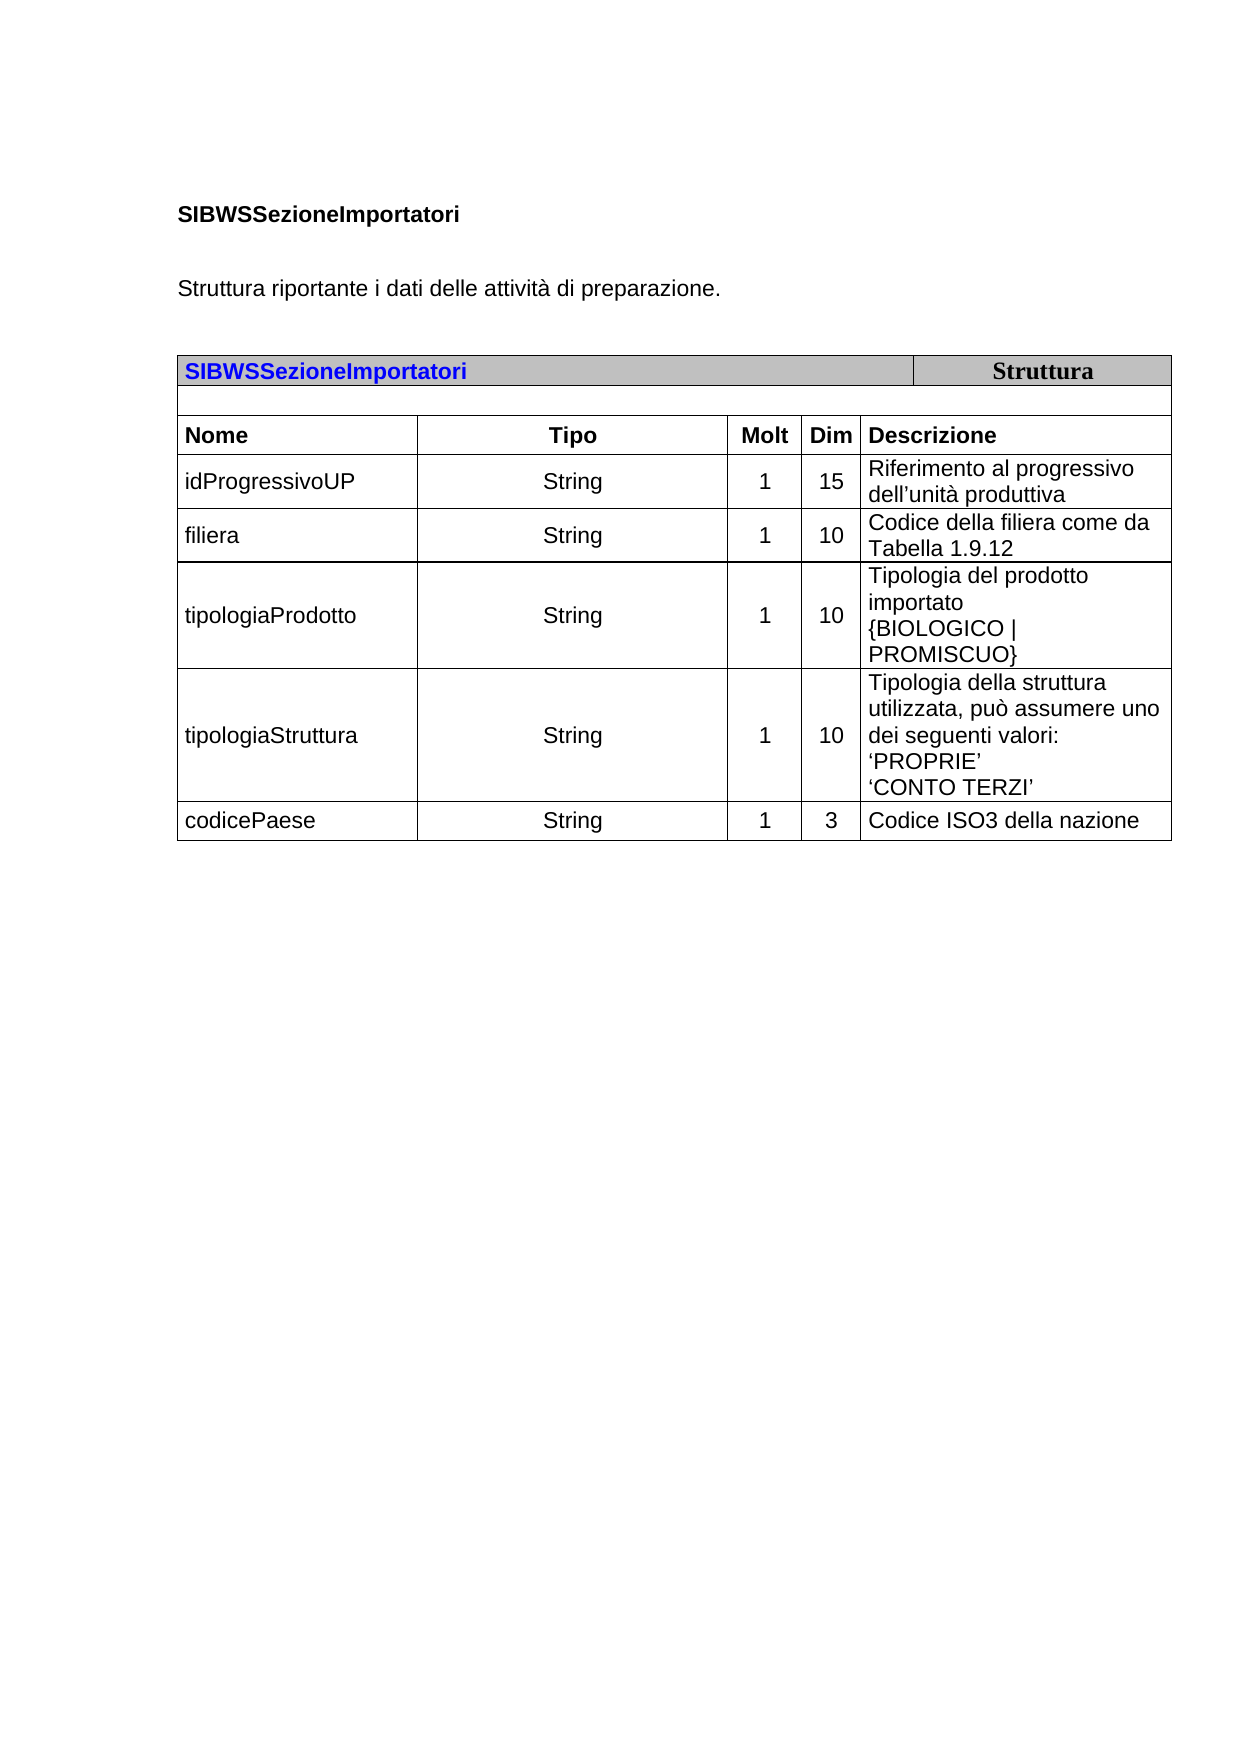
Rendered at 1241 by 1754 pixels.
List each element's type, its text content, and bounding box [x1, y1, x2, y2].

table_cell 1 [728, 455, 801, 508]
table_cell idProgressivoUP [178, 455, 417, 508]
table_cell Tipo [418, 416, 727, 454]
table_cell String [418, 802, 727, 839]
table_cell 1 [728, 563, 801, 668]
table_cell 15 [802, 455, 860, 508]
table_cell Tipologia della struttura utilizzata, può assumere uno dei seguenti valori: ‘PROPRIE’ ‘CONTO TERZI’ [861, 669, 1171, 801]
table_cell Tipologia del prodotto importato {BIOLOGICO | PROMISCUO} [861, 563, 1171, 668]
table_cell Codice della filiera come da Tabella 1.9.12 [861, 509, 1171, 561]
table_cell 1 [728, 802, 801, 839]
table_cell String [418, 563, 727, 668]
table_cell String [418, 509, 727, 561]
table_cell String [418, 669, 727, 801]
table_cell filiera [178, 509, 417, 561]
table_cell 10 [802, 563, 860, 668]
table_cell Descrizione [861, 416, 1171, 454]
table_header SIBWSSezioneImportatori [178, 356, 913, 385]
table_cell 1 [728, 509, 801, 561]
table_cell String [418, 455, 727, 508]
table_cell Riferimento al progressivo dell’unità produttiva [861, 455, 1171, 508]
table_cell Codice ISO3 della nazione [861, 802, 1171, 839]
table_header Struttura [914, 356, 1171, 385]
table_cell 3 [802, 802, 860, 839]
text Struttura riportante i dati delle attività di preparazione. [177, 275, 1081, 302]
table_cell codicePaese [178, 802, 417, 839]
table_cell Molt [728, 416, 801, 454]
table_cell [178, 386, 1171, 415]
table_cell 1 [728, 669, 801, 801]
table_cell tipologiaStruttura [178, 669, 417, 801]
table_cell 10 [802, 669, 860, 801]
table_cell Dim [802, 416, 860, 454]
subtitle SIBWSSezioneImportatori [177, 201, 1081, 228]
table_cell Nome [178, 416, 417, 454]
table_cell 10 [802, 509, 860, 561]
table_cell tipologiaProdotto [178, 563, 417, 668]
